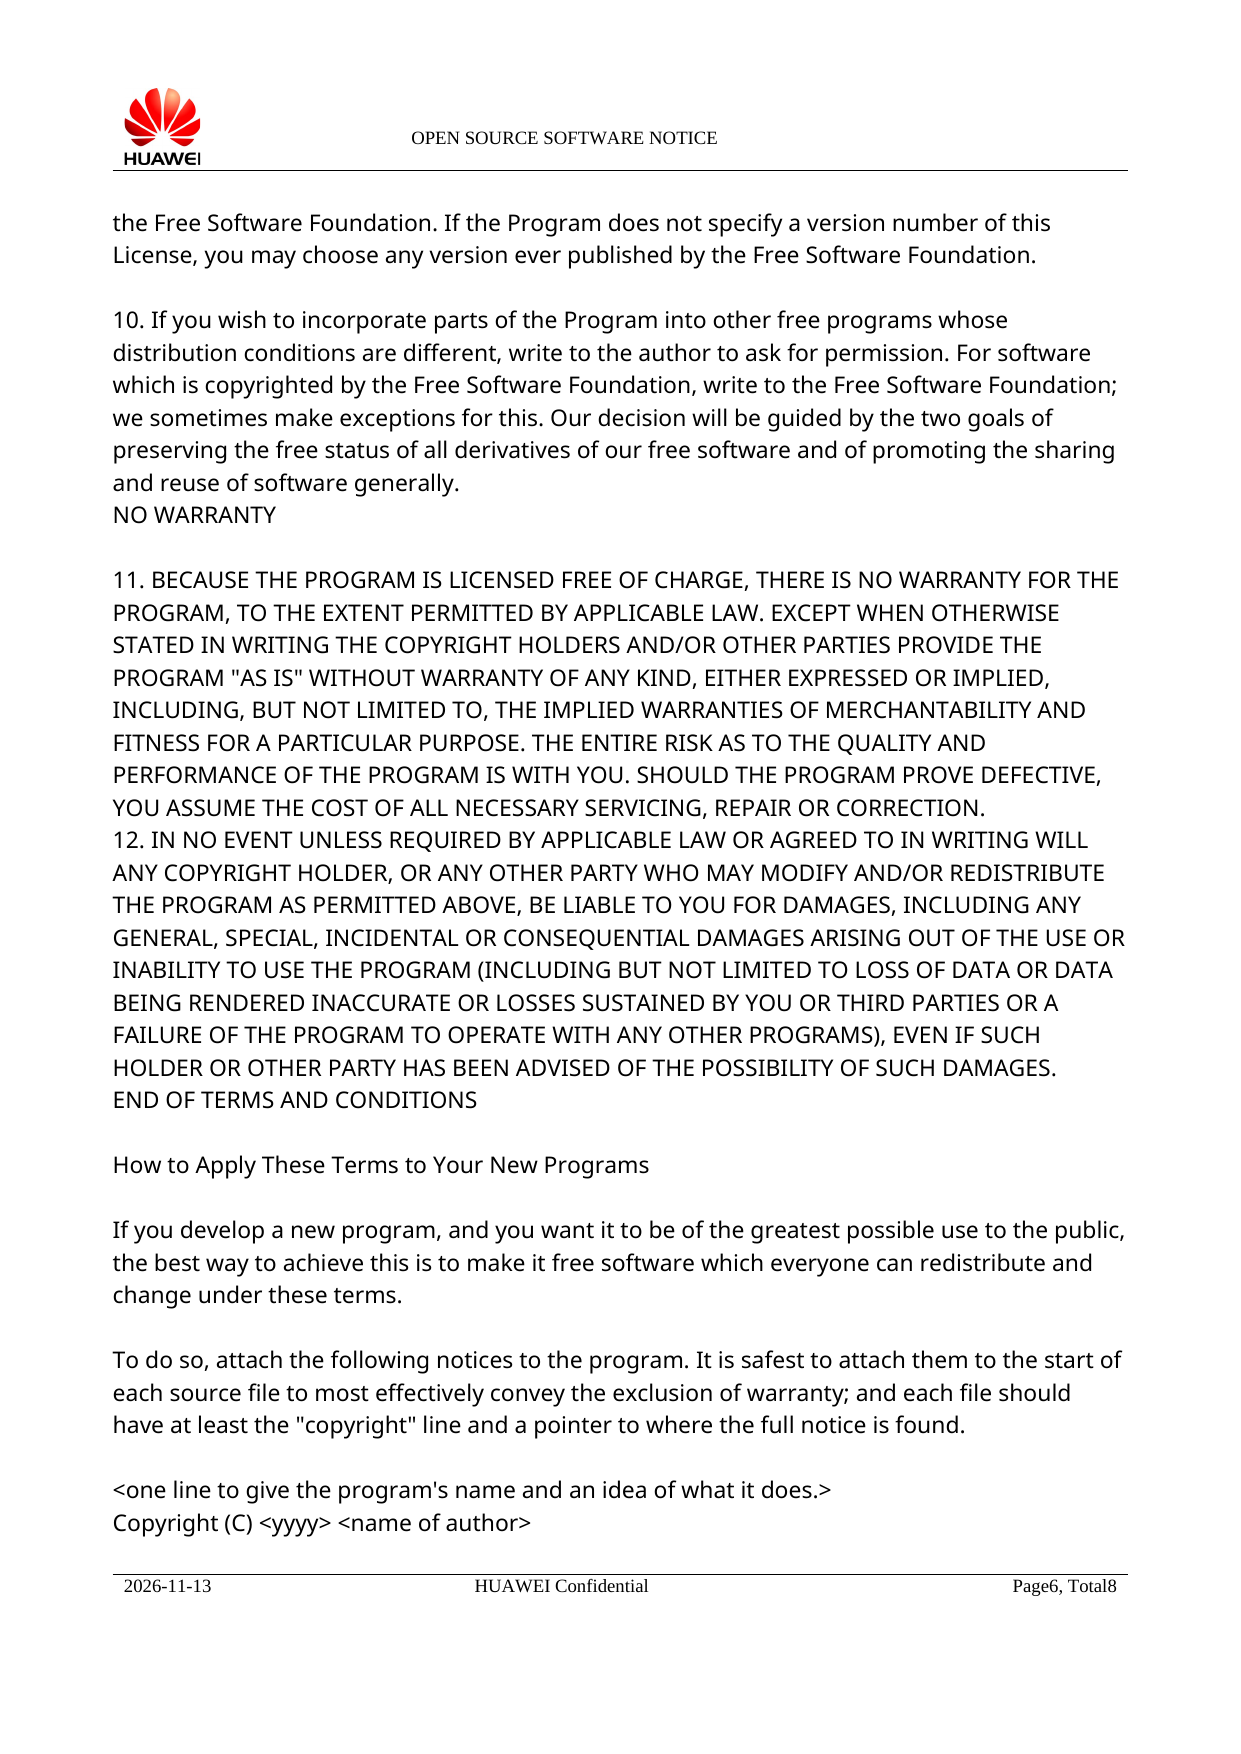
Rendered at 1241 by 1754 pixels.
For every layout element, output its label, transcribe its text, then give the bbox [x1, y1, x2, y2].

text Copyright (C) <yyyy> <name of author> [112, 1506, 1128, 1539]
text NO WARRANTY [112, 499, 1128, 531]
text 12. IN NO EVENT UNLESS REQUIRED BY APPLICABLE LAW OR AGREED TO IN WRITING WILL ANY COPYRIGHT HOLDER, OR ANY OTHER PARTY WHO MAY MODIFY AND/OR REDISTRIBUTE THE PROGRAM AS PERMITTED ABOVE, BE LIABLE TO YOU FOR DAMAGES, INCLUDING ANY GENERAL, SPECIAL, INCIDENTAL OR CONSEQUENTIAL DAMAGES ARISING OUT OF THE USE OR INABILITY TO USE THE PROGRAM (INCLUDING BUT NOT LIMITED TO LOSS OF DATA OR DATA BEING RENDERED INACCURATE OR LOSSES SUSTAINED BY YOU OR THIRD PARTIES OR A FAILURE OF THE PROGRAM TO OPERATE WITH ANY OTHER PROGRAMS), EVEN IF SUCH HOLDER OR OTHER PARTY HAS BEEN ADVISED OF THE POSSIBILITY OF SUCH DAMAGES. [112, 824, 1128, 1084]
text If you develop a new program, and you want it to be of the greatest possible use to the public, the best way to achieve this is to make it free software which everyone can redistribute and change under these terms. [112, 1214, 1128, 1311]
picture [124, 88, 201, 165]
text To do so, attach the following notices to the program. It is safest to attach them to the start of each source file to most effectively convey the exclusion of warranty; and each file should have at least the "copyright" line and a pointer to where the full notice is found. [112, 1344, 1128, 1441]
text How to Apply These Terms to Your New Programs [112, 1149, 1128, 1181]
text <one line to give the program's name and an idea of what it does.> [112, 1474, 1128, 1506]
text 10. If you wish to incorporate parts of the Program into other free programs whose distribution conditions are different, write to the author to ask for permission. For software which is copyrighted by the Free Software Foundation, write to the Free Software Foundation; we sometimes make exceptions for this. Our decision will be guided by the two goals of preserving the free status of all derivatives of our free software and of promoting the sharing and reuse of software generally. [112, 304, 1128, 499]
text 11. BECAUSE THE PROGRAM IS LICENSED FREE OF CHARGE, THERE IS NO WARRANTY FOR THE PROGRAM, TO THE EXTENT PERMITTED BY APPLICABLE LAW. EXCEPT WHEN OTHERWISE STATED IN WRITING THE COPYRIGHT HOLDERS AND/OR OTHER PARTIES PROVIDE THE PROGRAM "AS IS" WITHOUT WARRANTY OF ANY KIND, EITHER EXPRESSED OR IMPLIED, INCLUDING, BUT NOT LIMITED TO, THE IMPLIED WARRANTIES OF MERCHANTABILITY AND FITNESS FOR A PARTICULAR PURPOSE. THE ENTIRE RISK AS TO THE QUALITY AND PERFORMANCE OF THE PROGRAM IS WITH YOU. SHOULD THE PROGRAM PROVE DEFECTIVE, YOU ASSUME THE COST OF ALL NECESSARY SERVICING, REPAIR OR CORRECTION. [112, 564, 1128, 824]
text END OF TERMS AND CONDITIONS [112, 1084, 1128, 1116]
